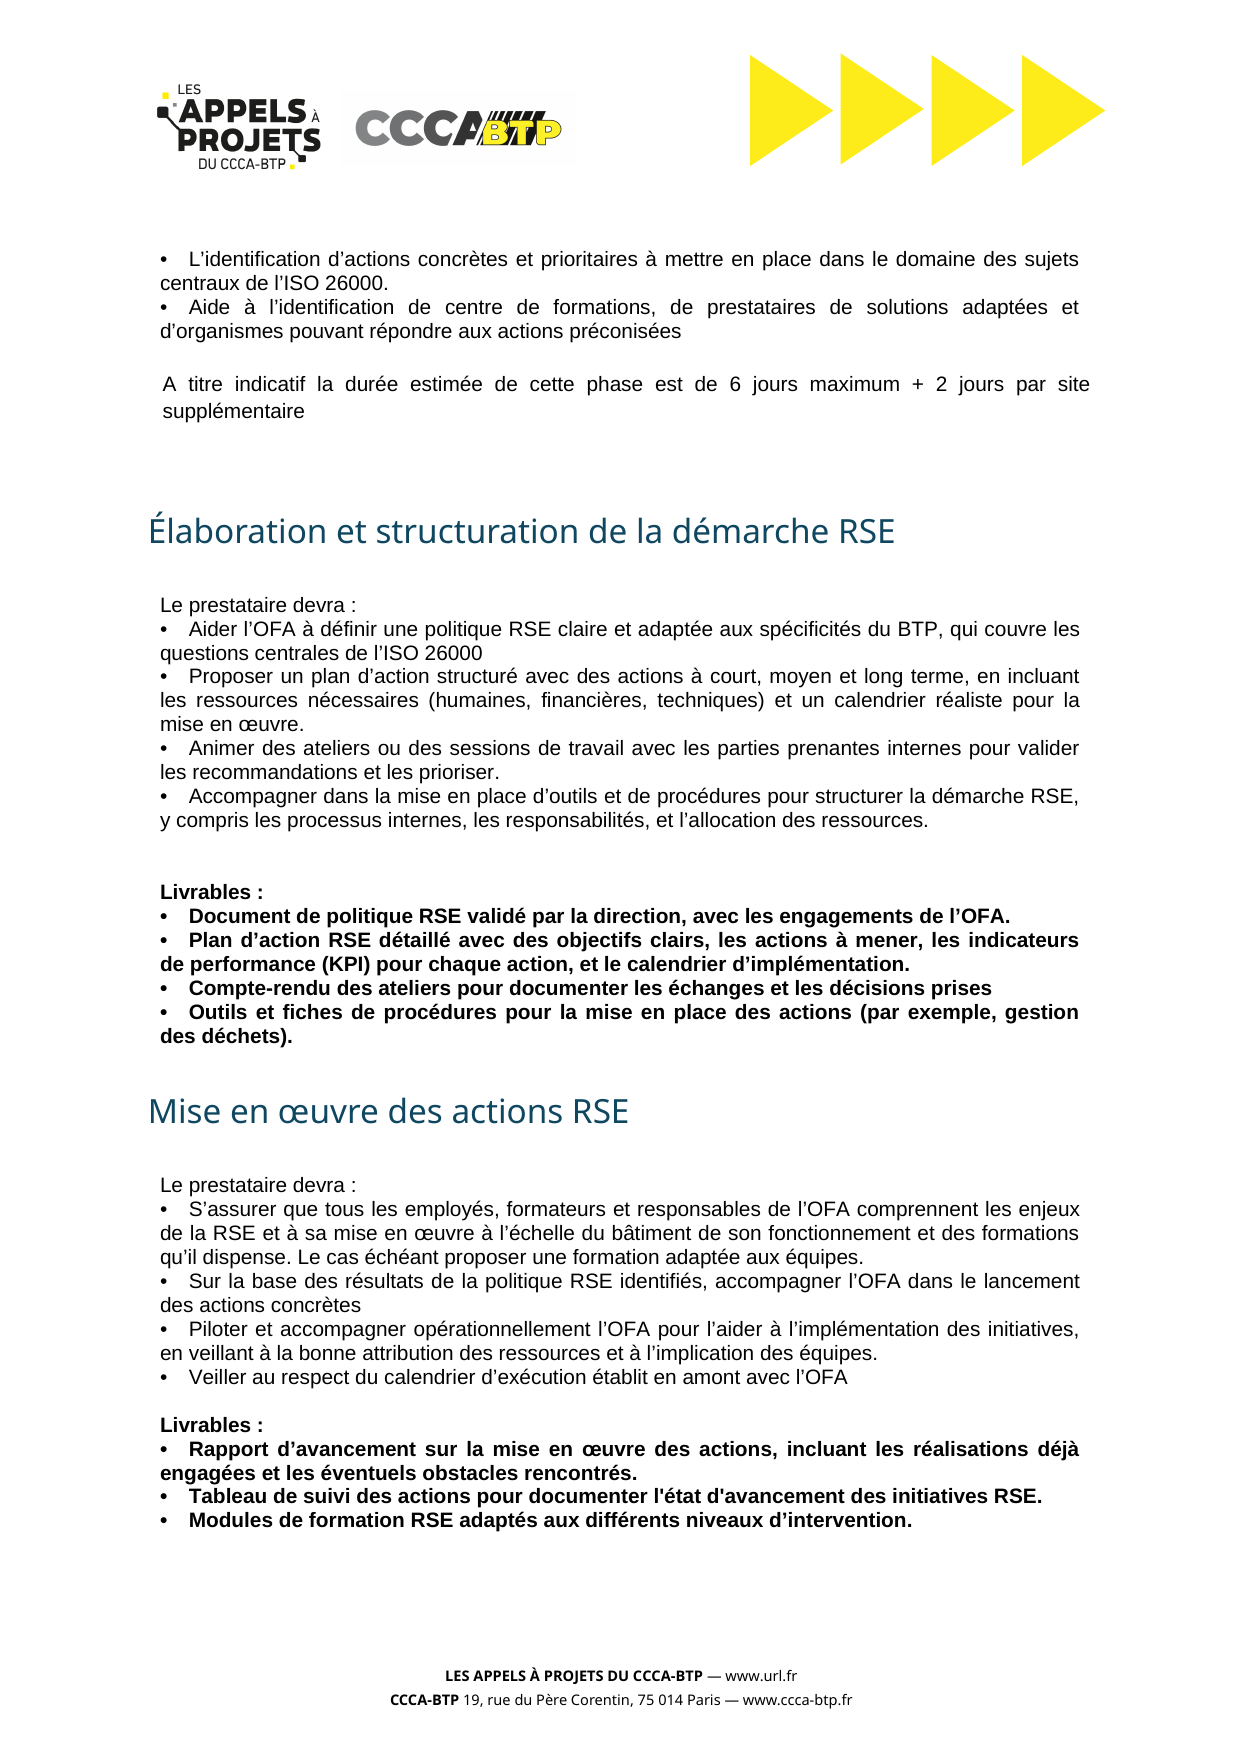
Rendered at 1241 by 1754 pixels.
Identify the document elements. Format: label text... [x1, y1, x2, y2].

text Le prestataire devra : [160, 1173, 1081, 1197]
subtitle Élaboration et structuration de la démarche RSE [148, 508, 1093, 553]
text Livrables : [160, 880, 1081, 904]
text • Aide à l’identification de centre de formations, de prestataires de solutions adaptées et d’organismes pouvant répondre aux actions préconisées [160, 295, 1081, 343]
text • Rapport d’avancement sur la mise en œuvre des actions, incluant les réalisations déjà engagées et les éventuels obstacles rencontrés. [160, 1436, 1081, 1484]
text • Accompagner dans la mise en place d’outils et de procédures pour structurer la démarche RSE, y compris les processus internes, les responsabilités, et l’allocation des ressources. [160, 784, 1081, 832]
text • Tableau de suivi des actions pour documenter l'état d'avancement des initiatives RSE. [160, 1484, 1081, 1508]
text Livrables : [160, 1412, 1081, 1436]
text • Document de politique RSE validé par la direction, avec les engagements de l’OFA. [160, 904, 1081, 928]
text Le prestataire devra : [160, 592, 1081, 616]
text • Piloter et accompagner opérationnellement l’OFA pour l’aider à l’implémentation des initiatives, en veillant à la bonne attribution des ressources et à l’implication des équipes. [160, 1317, 1081, 1364]
text • Proposer un plan d’action structuré avec des actions à court, moyen et long terme, en incluant les ressources nécessaires (humaines, financières, techniques) et un calendrier réaliste pour la mise en œuvre. [160, 664, 1081, 736]
text A titre indicatif la durée estimée de cette phase est de 6 jours maximum + 2 jours par site supplémentaire [162, 372, 1093, 423]
picture [147, 73, 577, 175]
text • Plan d’action RSE détaillé avec des objectifs clairs, les actions à mener, les indicateurs de performance (KPI) pour chaque action, et le calendrier d’implémentation. [160, 928, 1081, 976]
text • Compte-rendu des ateliers pour documenter les échanges et les décisions prises [160, 976, 1081, 1000]
text • Veiller au respect du calendrier d’exécution établit en amont avec l’OFA [160, 1364, 1081, 1388]
subtitle Mise en œuvre des actions RSE [148, 1088, 1093, 1134]
text • Animer des ateliers ou des sessions de travail avec les parties prenantes internes pour valider les recommandations et les prioriser. [160, 736, 1081, 784]
text • Sur la base des résultats de la politique RSE identifiés, accompagner l’OFA dans le lancement des actions concrètes [160, 1269, 1081, 1317]
text • Modules de formation RSE adaptés aux différents niveaux d’intervention. [160, 1508, 1081, 1532]
text • Aider l’OFA à définir une politique RSE claire et adaptée aux spécificités du BTP, qui couvre les questions centrales de l’ISO 26000 [160, 616, 1081, 664]
text • Outils et fiches de procédures pour la mise en place des actions (par exemple, gestion des déchets). [160, 1000, 1081, 1048]
text • S’assurer que tous les employés, formateurs et responsables de l’OFA comprennent les enjeux de la RSE et à sa mise en œuvre à l’échelle du bâtiment de son fonctionnement et des formations qu’il dispense. Le cas échéant proposer une formation adaptée aux équipes. [160, 1197, 1081, 1269]
text • L’identification d’actions concrètes et prioritaires à mettre en place dans le domaine des sujets centraux de l’ISO 26000. [160, 247, 1081, 295]
